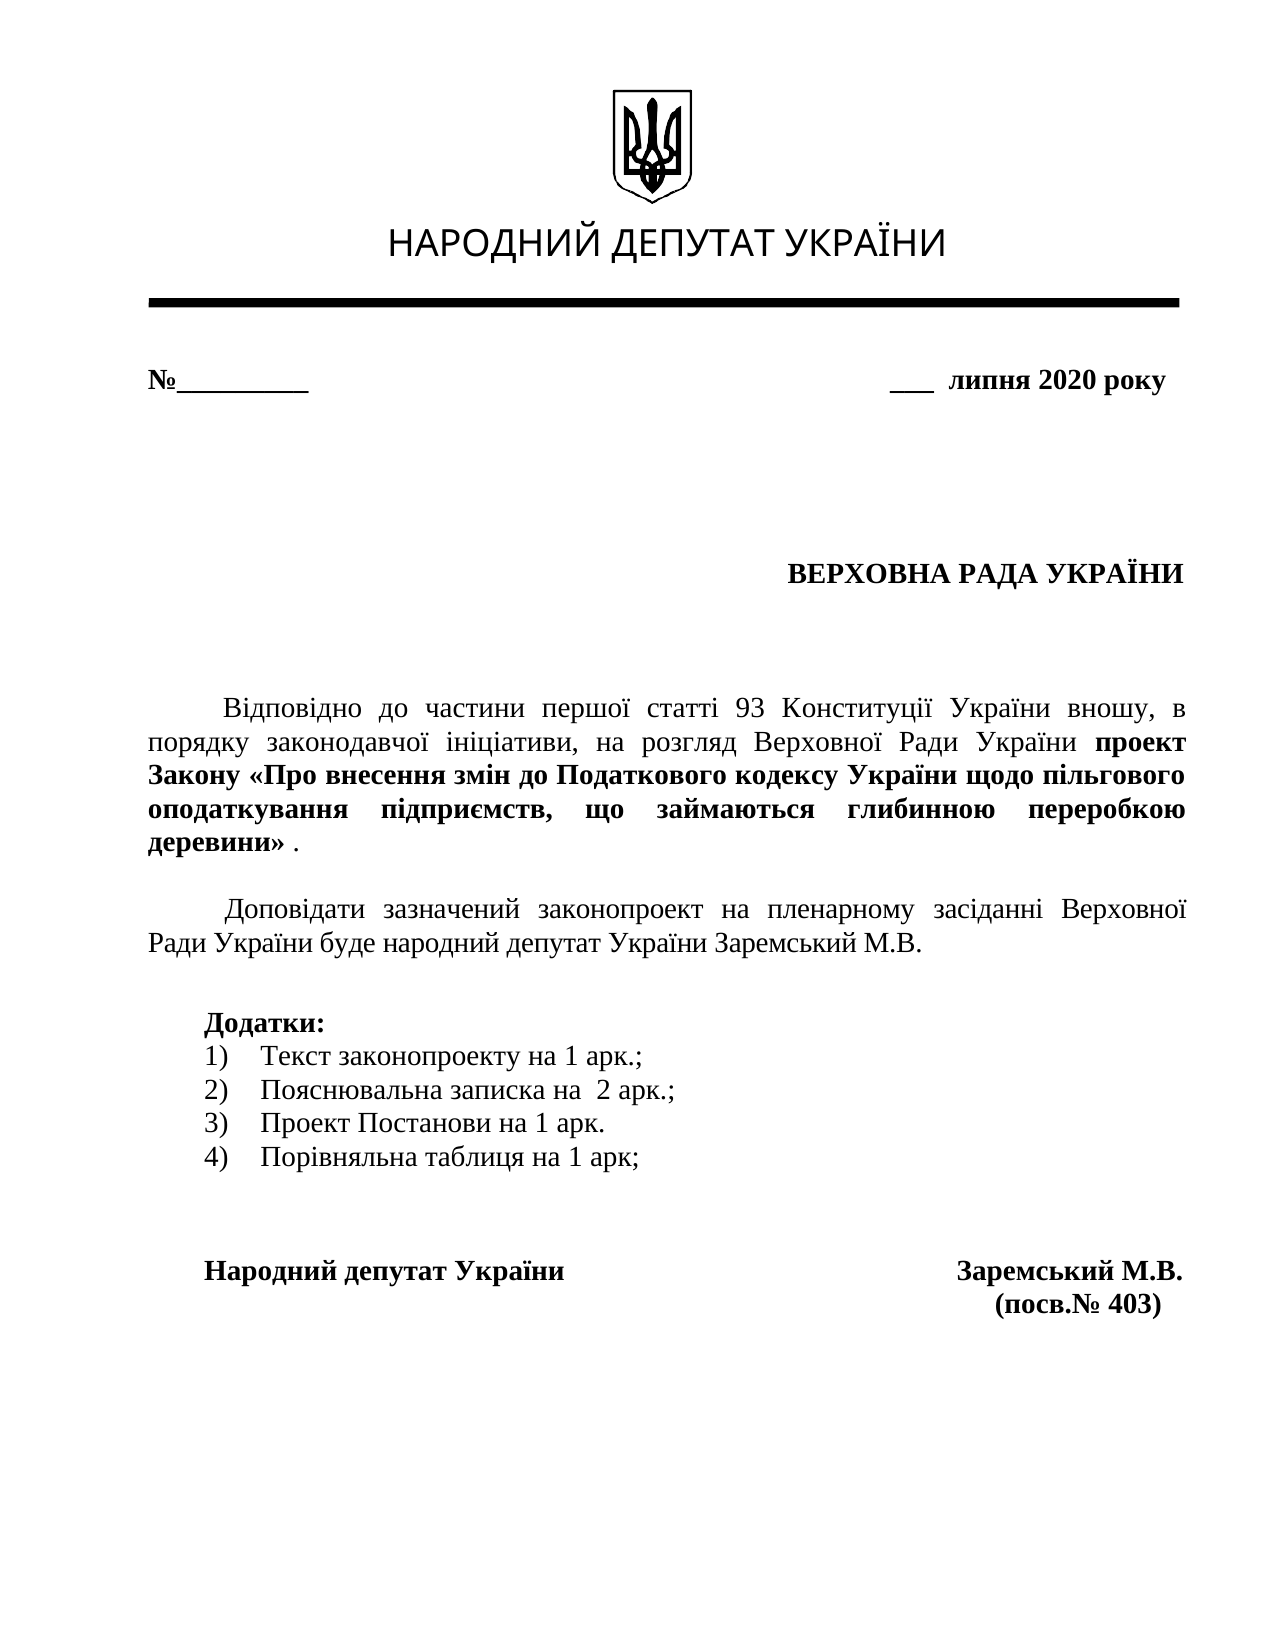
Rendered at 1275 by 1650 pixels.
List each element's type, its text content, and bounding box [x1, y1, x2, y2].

text ВЕРХОВНА РАДА УКРАЇНИ [729, 556, 1186, 590]
list Пояснювальна записка на 2 арк.; [148, 1072, 1186, 1105]
list Текст законопроекту на 1 арк.; [148, 1038, 1186, 1072]
text Доповідати зазначений законопроект на пленарному засіданні Верховної Ради України буде народний депутат України Заремський М.В. [148, 892, 1186, 959]
text №_________ ___ липня 2020 року [148, 362, 1186, 398]
text (посв.№ 403) [148, 1286, 1186, 1353]
list Порівняльна таблиця на 1 арк; [148, 1139, 1186, 1172]
text НАРОДНИЙ ДЕПУТАТ УКРАЇНИ [148, 216, 1186, 267]
text Відповідно до частини першої статті 93 Конституції України вношу, в порядку законодавчої ініціативи, на розгляд Верховної Ради України проект Закону «Про внесення змін до Податкового кодексу України щодо пільгового оподаткування підприємств, що займаються глибинною переробкою деревини» . [148, 690, 1186, 858]
list Проект Постанови на 1 арк. [148, 1105, 1186, 1139]
text Народний депутат України Заремський М.В. [148, 1253, 1186, 1286]
text Додатки: [148, 1005, 1186, 1038]
